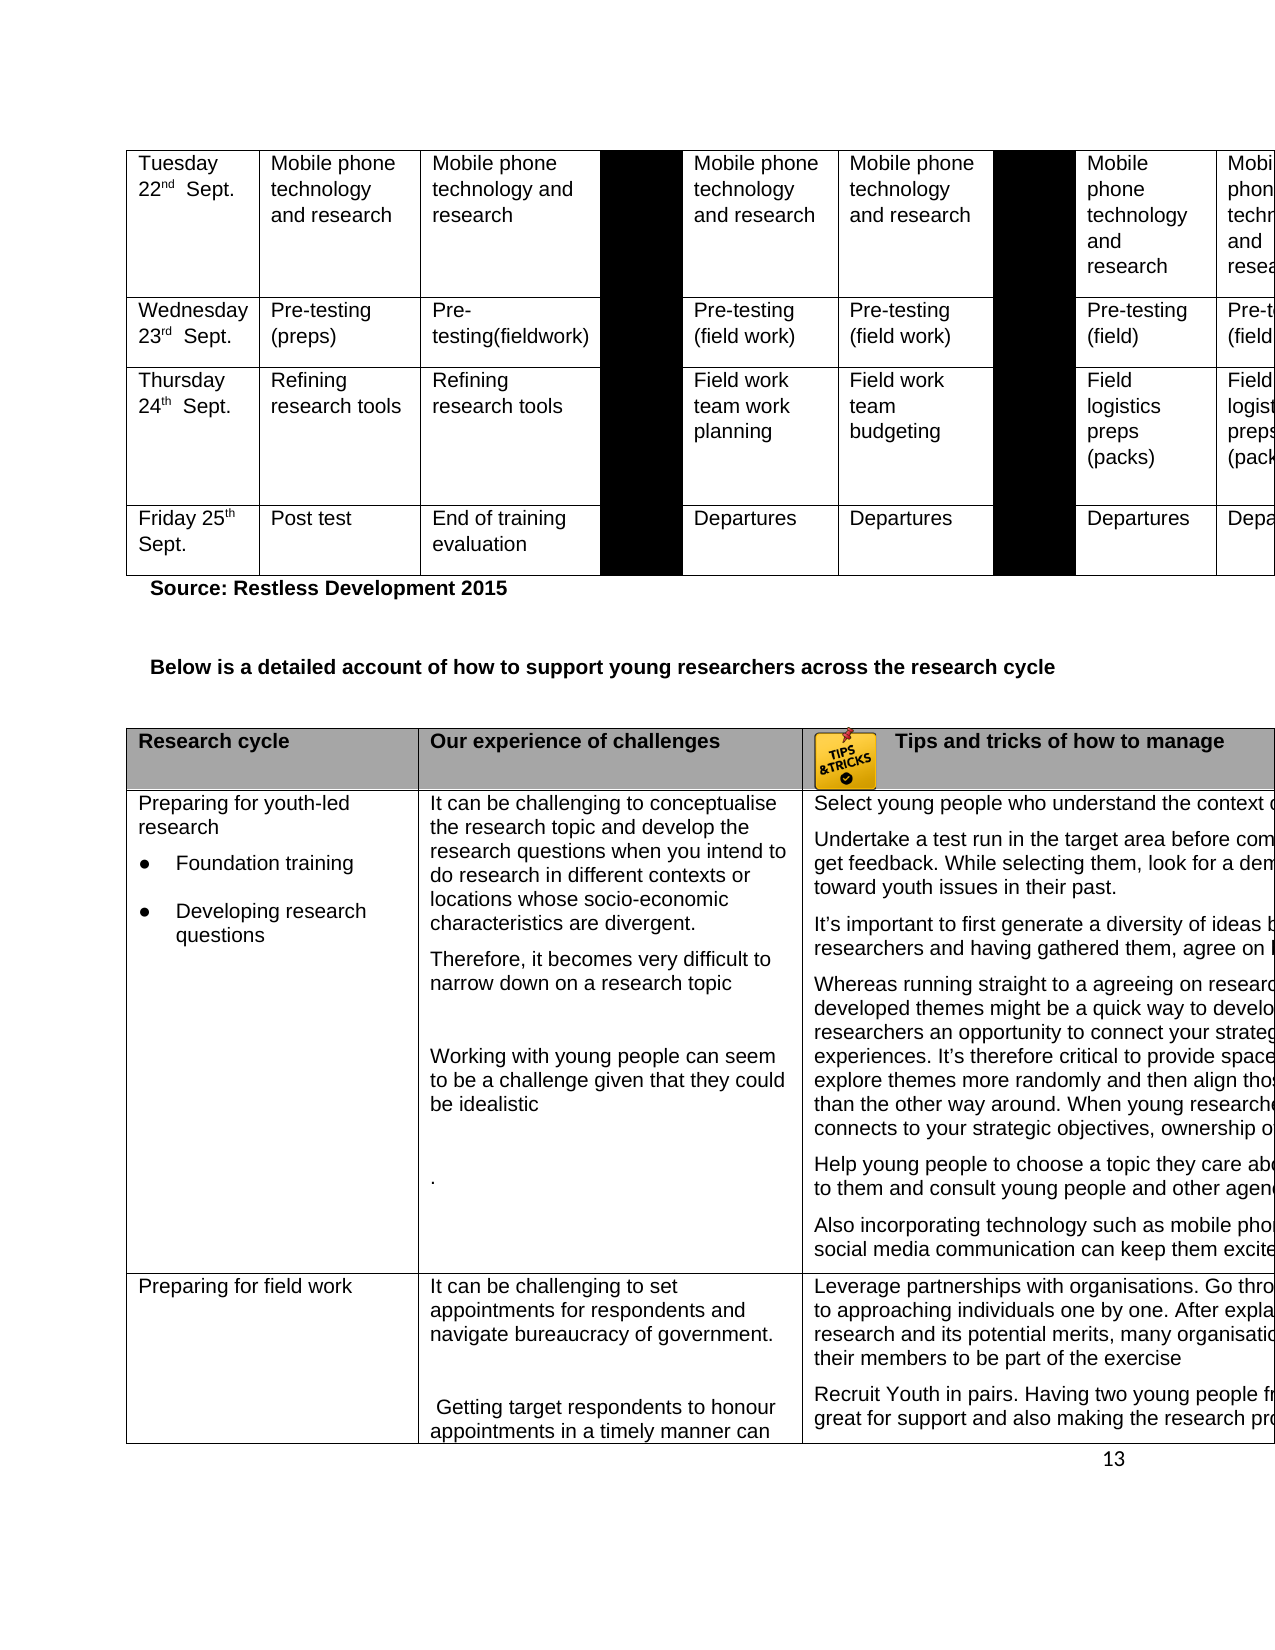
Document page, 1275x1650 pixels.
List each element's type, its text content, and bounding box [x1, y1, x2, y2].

table_cell Departures [839, 506, 993, 575]
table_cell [419, 1274, 802, 1443]
table_cell Refining research tools [260, 368, 420, 505]
table_cell Mobile phone technology and research [683, 151, 838, 297]
table_cell Mobile phone technology and research [1076, 151, 1216, 297]
table_cell Pre-testing (field) [1076, 298, 1216, 367]
text Source: Restless Development 2015 [150, 576, 1125, 600]
table_cell Pre-testing (field work) [1217, 298, 1274, 367]
table_cell Preparing for youth-led research Foundation training Developing research questions [127, 791, 418, 1273]
table_header Our experience of challenges [419, 729, 802, 789]
table_cell Departures [1217, 506, 1274, 575]
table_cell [803, 1274, 1274, 1443]
table_cell Thursday 24th Sept. [127, 368, 259, 505]
picture [814, 727, 877, 790]
table_cell Pre-testing(fieldwork) [421, 298, 600, 367]
table_cell Departures [683, 506, 838, 575]
table_cell Field work team budgeting [839, 368, 993, 505]
table_cell It can be challenging to conceptualise the research topic and develop the research questions when you intend to do research in different contexts or locations whose socio-economic characteristics are divergent. Therefore, it becomes very difficult to narrow down on a research topic Working with young people can seem to be a challenge given that they could be idealistic . [419, 791, 802, 1273]
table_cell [127, 1274, 418, 1443]
table_cell Pre-testing (preps) [260, 298, 420, 367]
table_cell Mobile phone technology and research [260, 151, 420, 297]
table_cell Mobile phone technology and research [421, 151, 600, 297]
table_cell Refining research tools [421, 368, 600, 505]
table_cell End of training evaluation [421, 506, 600, 575]
table_header Tips and tricks of how to manage [877, 729, 1274, 789]
table_cell Mobile phone technology and research [1217, 151, 1274, 297]
table_cell Pre-testing (field work) [839, 298, 993, 367]
table_cell Field logistics preps (packs) [1217, 368, 1274, 505]
table_cell Friday 25th Sept. [127, 506, 259, 575]
text Below is a detailed account of how to support young researchers across the research cycle [150, 655, 1125, 679]
table_cell Post test [260, 506, 420, 575]
table_cell Pre-testing (field work) [683, 298, 838, 367]
table_header Research cycle [127, 729, 418, 789]
table_cell Field logistics preps (packs) [1076, 368, 1216, 505]
table_cell Departures [1076, 506, 1216, 575]
table_cell Select young people who understand the context of the area. Undertake a test run in the target area before coming up with the final tools to get feedback. While selecting them, look for a demonstrated show of passion toward youth issues in their past. It’s important to first generate a diversity of ideas based on experiences of the researchers and having gathered them, agree on broad themes and categories Whereas running straight to a agreeing on research topic using already developed themes might be a quick way to develop a topic, it denies young researchers an opportunity to connect your strategic needs to their lived experiences. It’s therefore critical to provide space for youth researchers to first explore themes more randomly and then align those to your bigger themes other than the other way around. When young researchers understand how their role connects to your strategic objectives, ownership of the process is more likely Help young people to choose a topic they care about or that is of great interest to them and consult young people and other agencies Also incorporating technology such as mobile phone platforms, online tools and social media communication can keep them excited about the work. [803, 791, 1274, 1273]
table_cell Field work team work planning [683, 368, 838, 505]
table_cell Wednesday 23rd Sept. [127, 298, 259, 367]
table_cell Mobile phone technology and research [839, 151, 993, 297]
table_cell Tuesday 22nd Sept. [127, 151, 259, 297]
